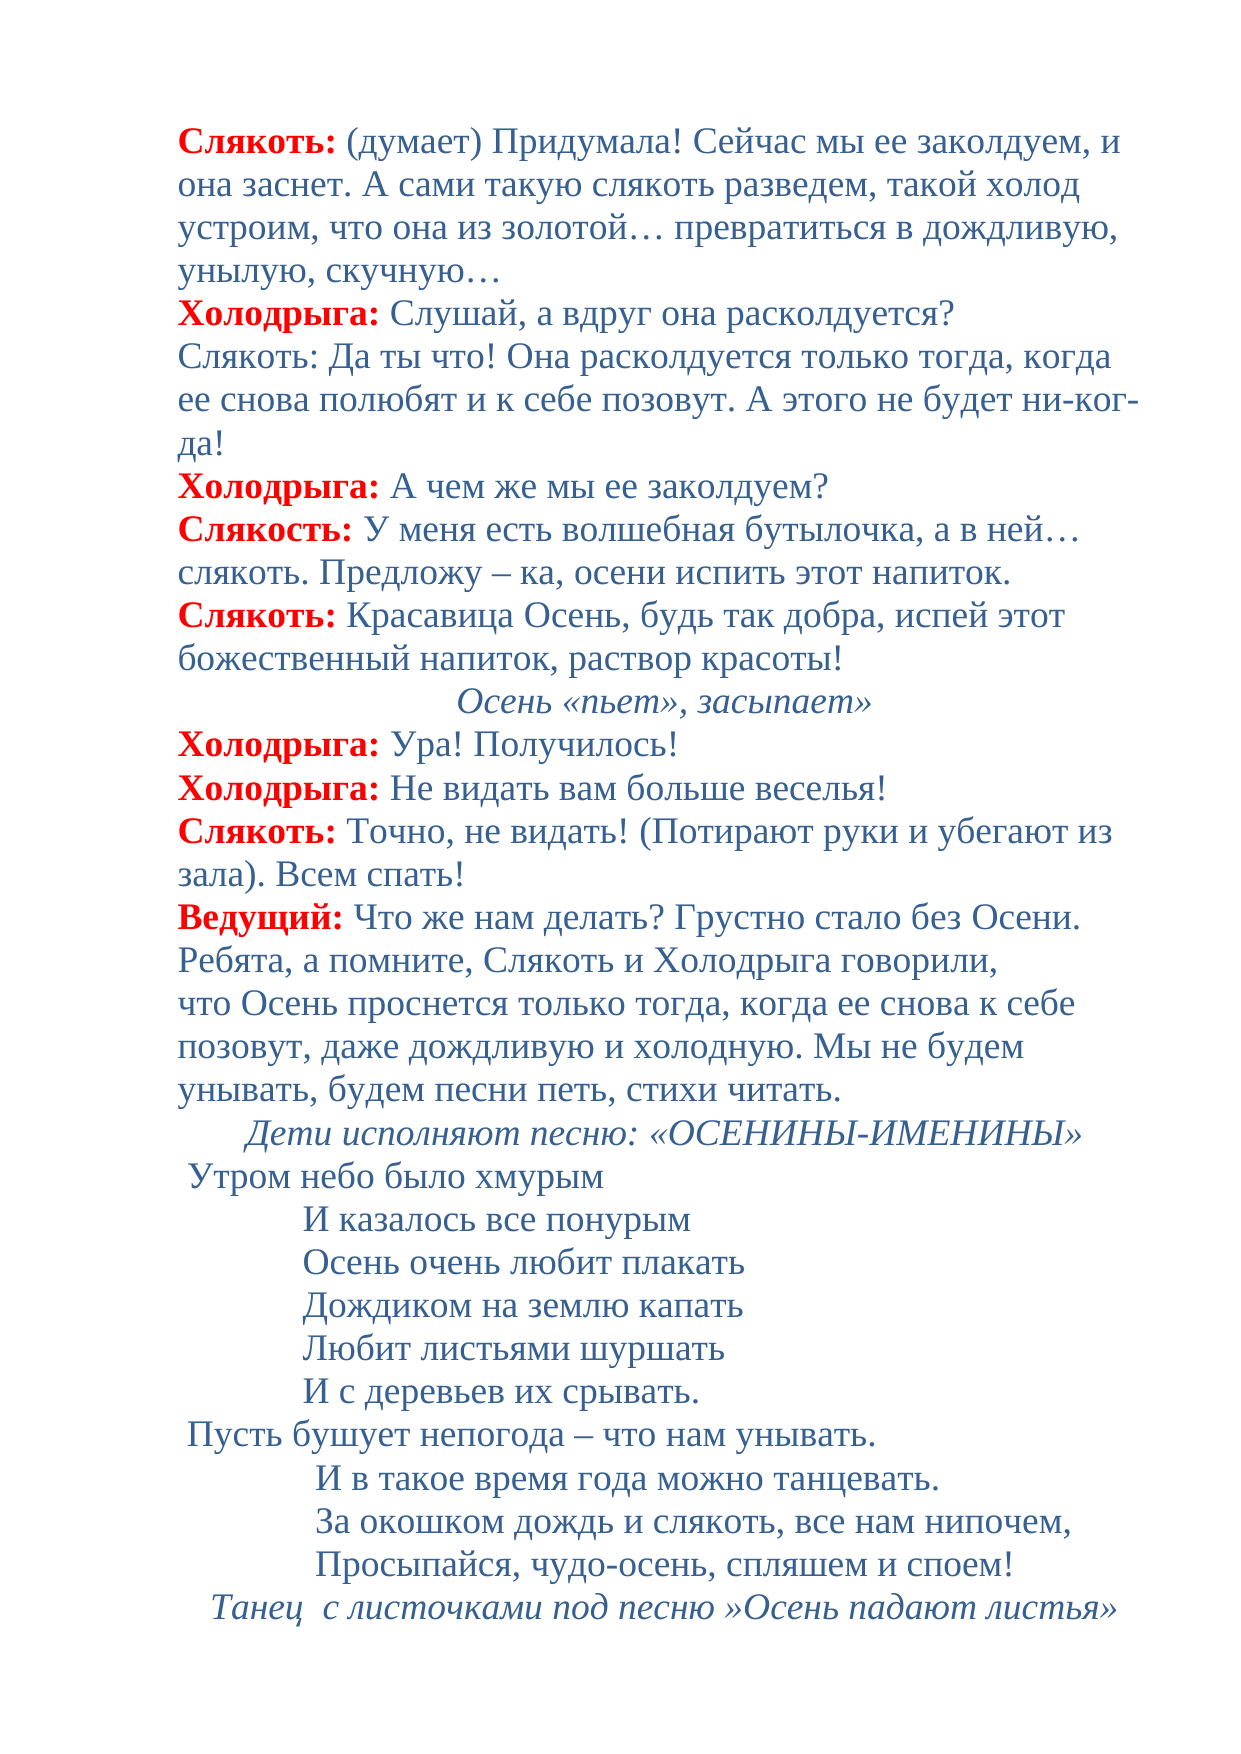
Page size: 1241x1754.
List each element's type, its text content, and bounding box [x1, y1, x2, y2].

text Танец с листочками под песню »Осень падают листья» [177, 1584, 1152, 1627]
text Слякоть: Да ты что! Она расколдуется только тогда, когда ее снова полюбят и к себе позовут. А этого не будет ни-ког-да! [177, 334, 1152, 463]
text Холодрыга: А чем же мы ее заколдуем? [177, 463, 1152, 506]
text Слякоть: Точно, не видать! (Потирают руки и убегают из зала). Всем спать! [177, 808, 1152, 894]
text Слякоть: Красавица Осень, будь так добра, испей этот божественный напиток, раствор красоты! [177, 592, 1152, 679]
text Холодрыга: Не видать вам больше веселья! [177, 765, 1152, 808]
text Холодрыга: Слушай, а вдруг она расколдуется? [177, 291, 1152, 334]
text И с деревьев их срывать. [177, 1369, 1152, 1412]
text И в такое время года можно танцевать. [177, 1455, 1152, 1498]
text За окошком дождь и слякоть, все нам нипочем, [177, 1498, 1152, 1541]
text Холодрыга: Ура! Получилось! [177, 722, 1152, 765]
text Ведущий: Что же нам делать? Грустно стало без Осени. Ребята, а помните, Слякоть и Холодрыга говорили, что Осень проснется только тогда, когда ее снова к себе позовут, даже дождливую и холодную. Мы не будем унывать, будем песни петь, стихи читать. [177, 894, 1152, 1110]
text Дождиком на землю капать [177, 1282, 1152, 1326]
text Любит листьями шуршать [177, 1326, 1152, 1369]
text Осень очень любит плакать [177, 1239, 1152, 1282]
text Осень «пьет», засыпает» [177, 679, 1152, 722]
text Дети исполняют песню: «ОСЕНИНЫ-ИМЕНИНЫ» [177, 1110, 1152, 1153]
text Пусть бушует непогода – что нам унывать. [177, 1412, 1152, 1455]
text Утром небо было хмурым [177, 1153, 1152, 1196]
text Слякоть: (думает) Придумала! Сейчас мы ее заколдуем, и она заснет. А сами такую слякоть разведем, такой холод устроим, что она из золотой… превратиться в дождливую, унылую, скучную… [177, 118, 1152, 291]
text И казалось все понурым [177, 1196, 1152, 1239]
text Слякость: У меня есть волшебная бутылочка, а в ней… слякоть. Предложу – ка, осени испить этот напиток. [177, 506, 1152, 592]
text Просыпайся, чудо-осень, спляшем и споем! [177, 1541, 1152, 1584]
